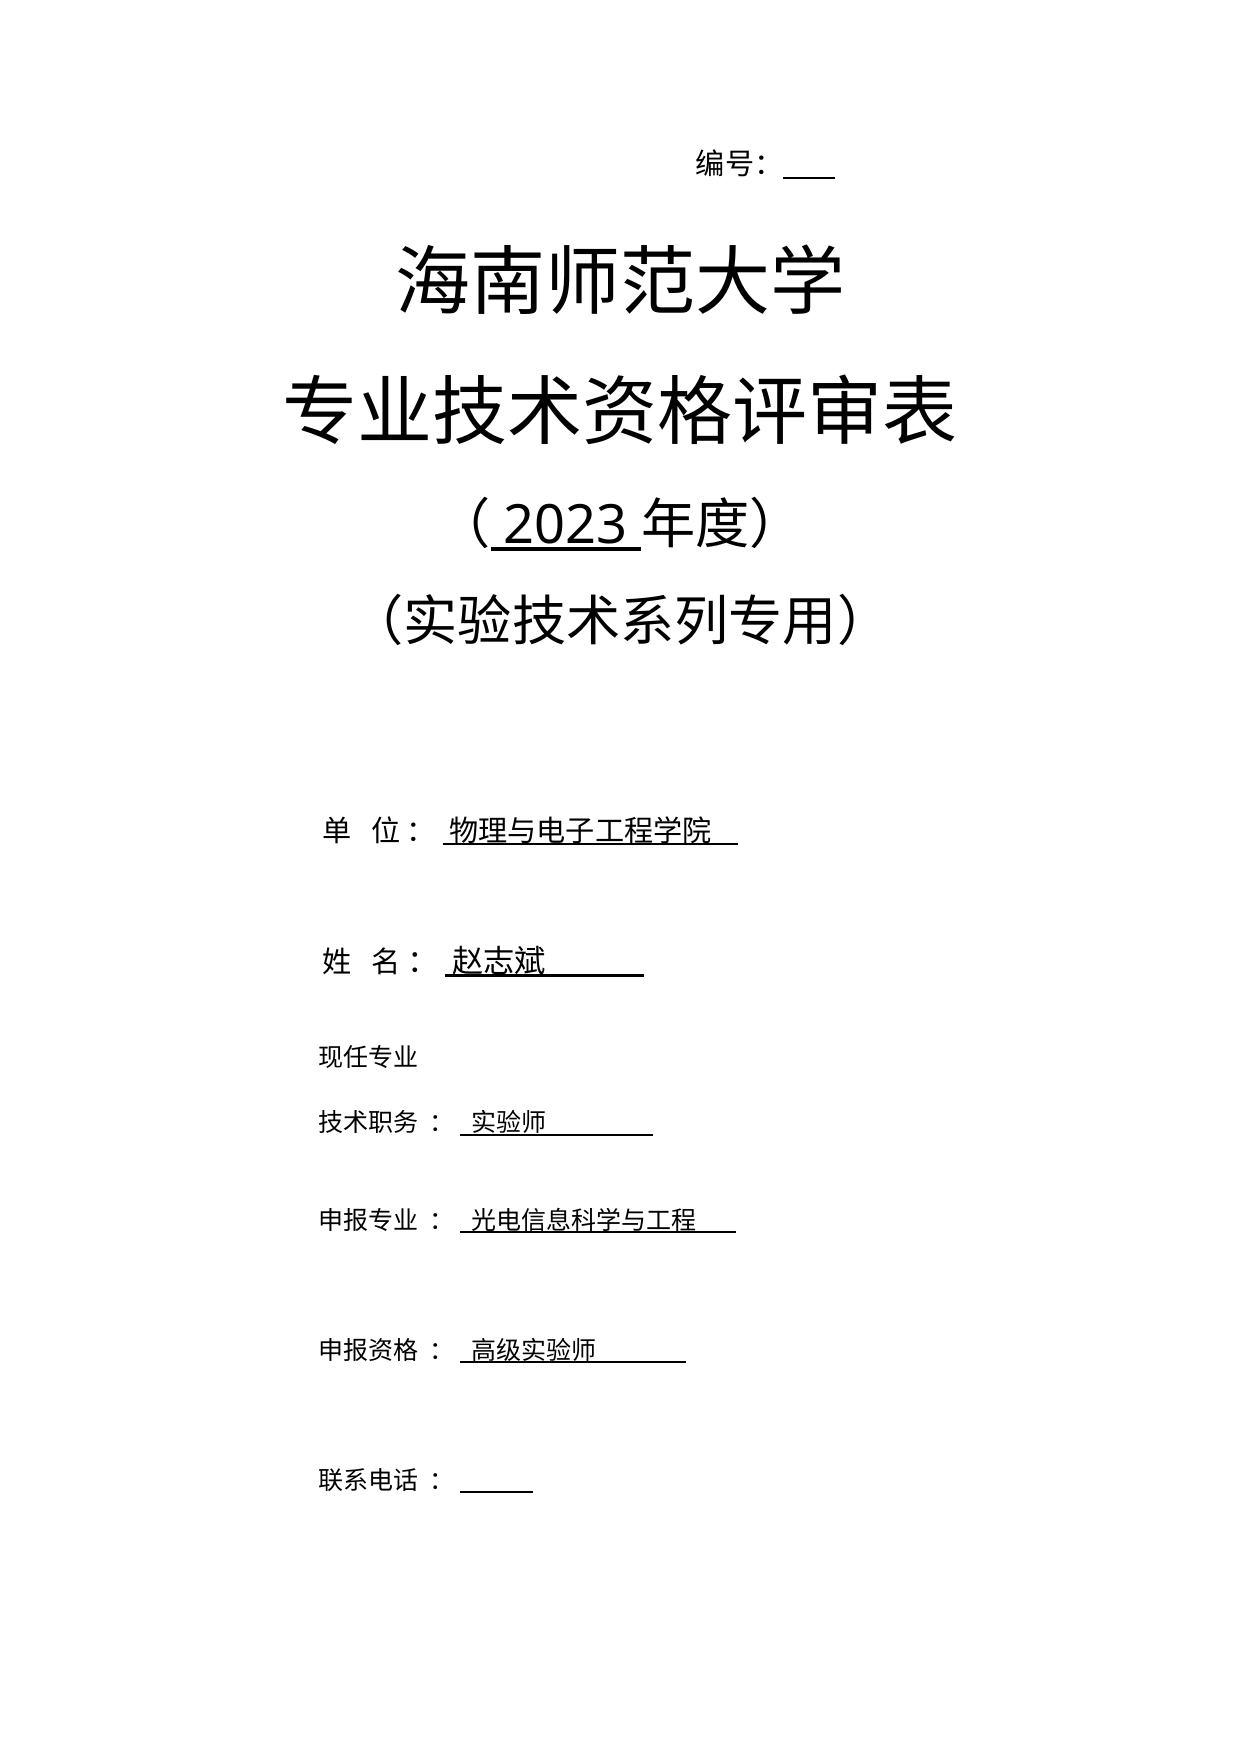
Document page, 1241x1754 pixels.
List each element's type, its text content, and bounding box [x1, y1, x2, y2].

text 技术职务 ： 实验师 [118, 1088, 1122, 1153]
text 海南师范大学 [118, 211, 1122, 341]
text 单 位 ： 物理与电子工程学院 [118, 796, 1122, 861]
text 姓 名 ： 赵志斌 [118, 926, 1122, 991]
text 联系电话 ： [118, 1446, 1122, 1511]
text 编号： [118, 129, 1122, 194]
text 专业技术资格评审表 [118, 341, 1122, 471]
text 申报专业 ： 光电信息科学与工程 [118, 1186, 1122, 1251]
text 申报资格 ： 高级实验师 [118, 1316, 1122, 1381]
text 现任专业 [118, 1023, 1122, 1088]
text （ 2023 年度） [118, 471, 1122, 568]
text （实验技术系列专用） [118, 568, 1122, 666]
